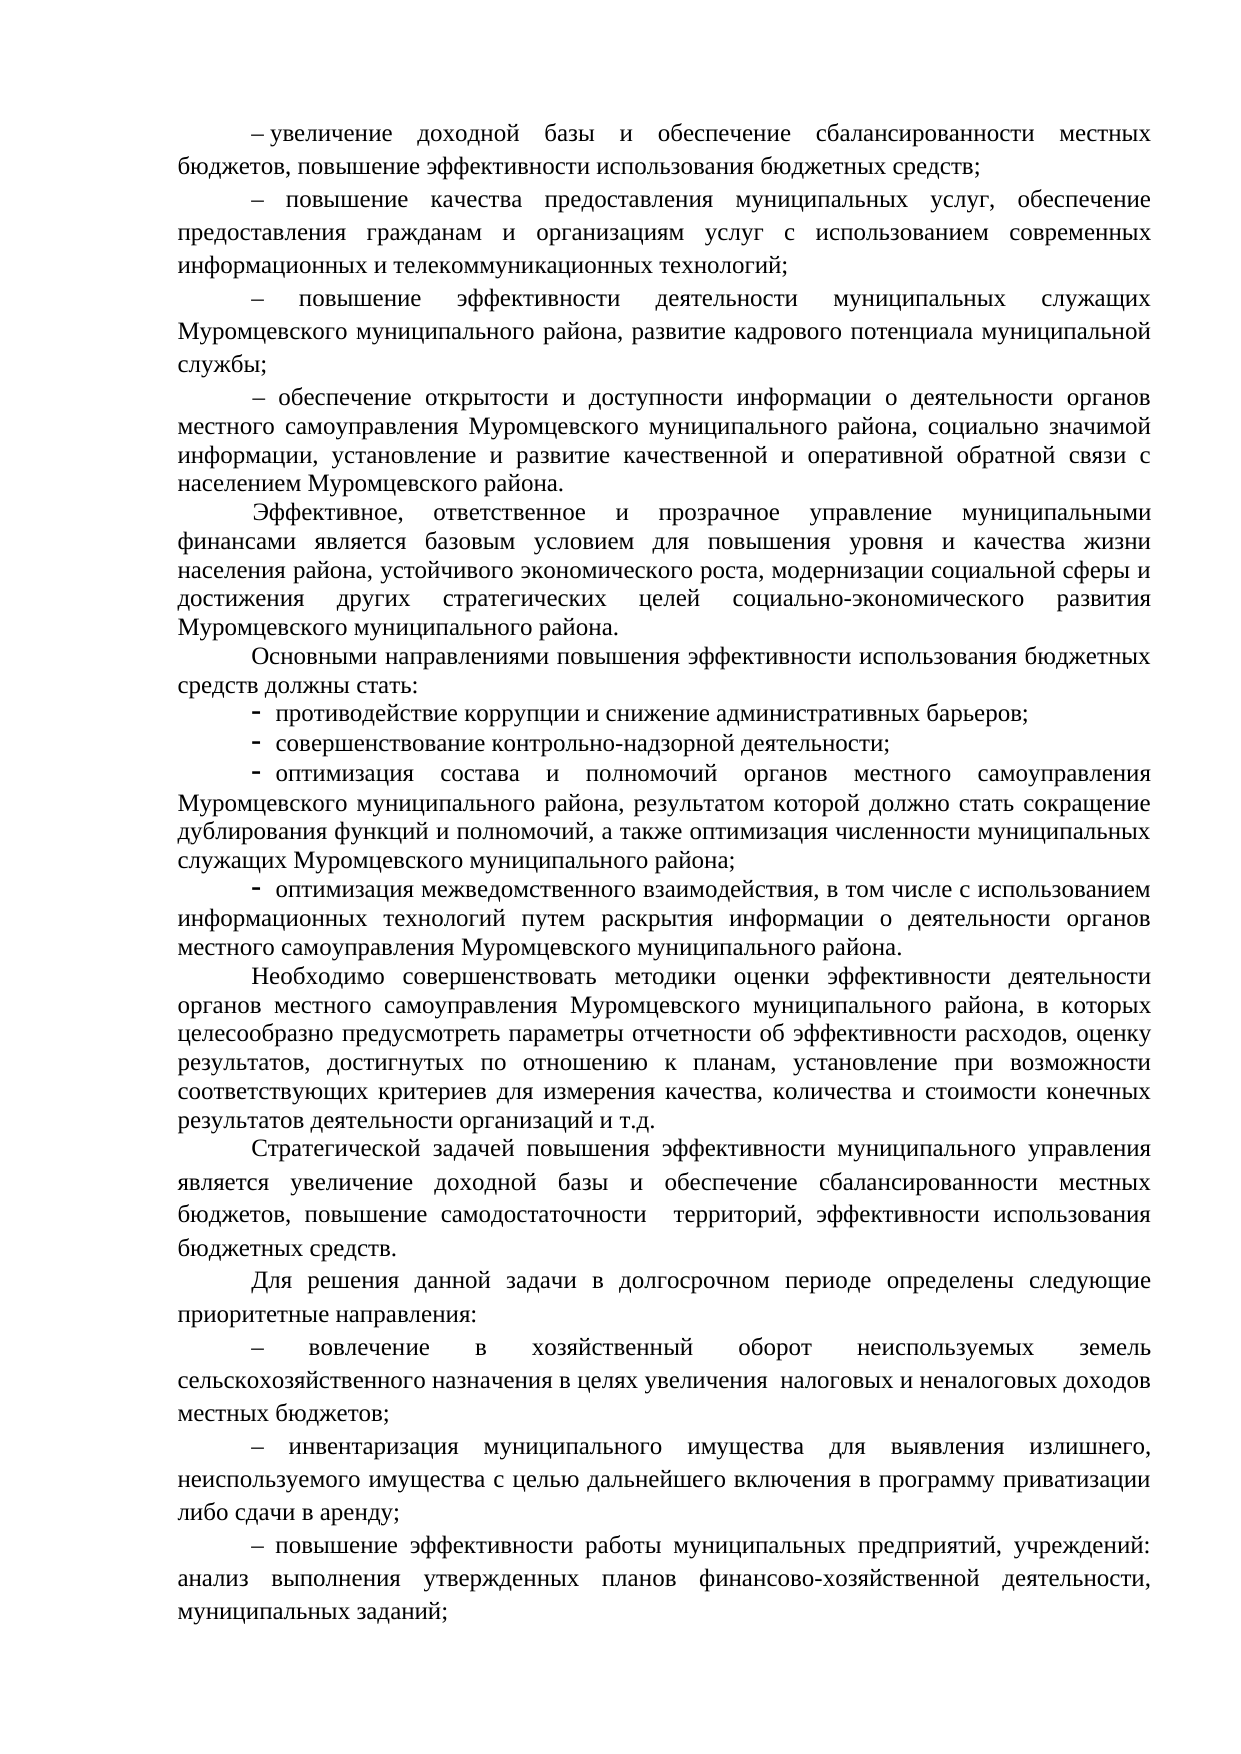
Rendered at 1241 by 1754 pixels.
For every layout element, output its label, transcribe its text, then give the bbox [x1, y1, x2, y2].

text Для решения данной задачи в долгосрочном периоде определены следующие приоритетные направления: [177, 1266, 1152, 1327]
text – повышение эффективности деятельности муниципальных служащих Муромцевского муниципального района, развитие кадрового потенциала муниципальной службы; [177, 283, 1152, 378]
text – повышение эффективности работы муниципальных предприятий, учреждений: анализ выполнения утвержденных планов финансово-хозяйственной деятельности, муниципальных заданий; [177, 1530, 1152, 1624]
list совершенствование контрольно-надзорной деятельности; [177, 728, 1152, 758]
text – обеспечение открытости и доступности информации о деятельности органов местного самоуправления Муромцевского муниципального района, социально значимой информации, установление и развитие качественной и оперативной обратной связи с населением Муромцевского района. [177, 382, 1152, 497]
text Стратегической задачей повышения эффективности муниципального управления является увеличение доходной базы и обеспечение сбалансированности местных бюджетов, повышение самодостаточности территорий, эффективности использования бюджетных средств. [177, 1133, 1152, 1261]
list оптимизация межведомственного взаимодействия, в том числе с использованием информационных технологий путем раскрытия информации о деятельности органов местного самоуправления Муромцевского муниципального района. [177, 874, 1152, 961]
text – увеличение доходной базы и обеспечение сбалансированности местных бюджетов, повышение эффективности использования бюджетных средств; [177, 118, 1152, 180]
text Необходимо совершенствовать методики оценки эффективности деятельности органов местного самоуправления Муромцевского муниципального района, в которых целесообразно предусмотреть параметры отчетности об эффективности расходов, оценку результатов, достигнутых по отношению к планам, установление при возможности соответствующих критериев для измерения качества, количества и стоимости конечных результатов деятельности организаций и т.д. [177, 961, 1152, 1133]
list противодействие коррупции и снижение административных барьеров; [177, 698, 1152, 728]
text Основными направлениями повышения эффективности использования бюджетных средств должны стать: [177, 641, 1152, 698]
text – повышение качества предоставления муниципальных услуг, обеспечение предоставления гражданам и организациям услуг с использованием современных информационных и телекоммуникационных технологий; [177, 184, 1152, 279]
text – вовлечение в хозяйственный оборот неиспользуемых земель сельскохозяйственного назначения в целях увеличения налоговых и неналоговых доходов местных бюджетов; [177, 1332, 1152, 1426]
text Эффективное, ответственное и прозрачное управление муниципальными финансами является базовым условием для повышения уровня и качества жизни населения района, устойчивого экономического роста, модернизации социальной сферы и достижения других стратегических целей социально-экономического развития Муромцевского муниципального района. [177, 497, 1152, 641]
list оптимизация состава и полномочий органов местного самоуправления Муромцевского муниципального района, результатом которой должно стать сокращение дублирования функций и полномочий, а также оптимизация численности муниципальных служащих Муромцевского муниципального района; [177, 758, 1152, 874]
text – инвентаризация муниципального имущества для выявления излишнего, неиспользуемого имущества с целью дальнейшего включения в программу приватизации либо сдачи в аренду; [177, 1431, 1152, 1526]
